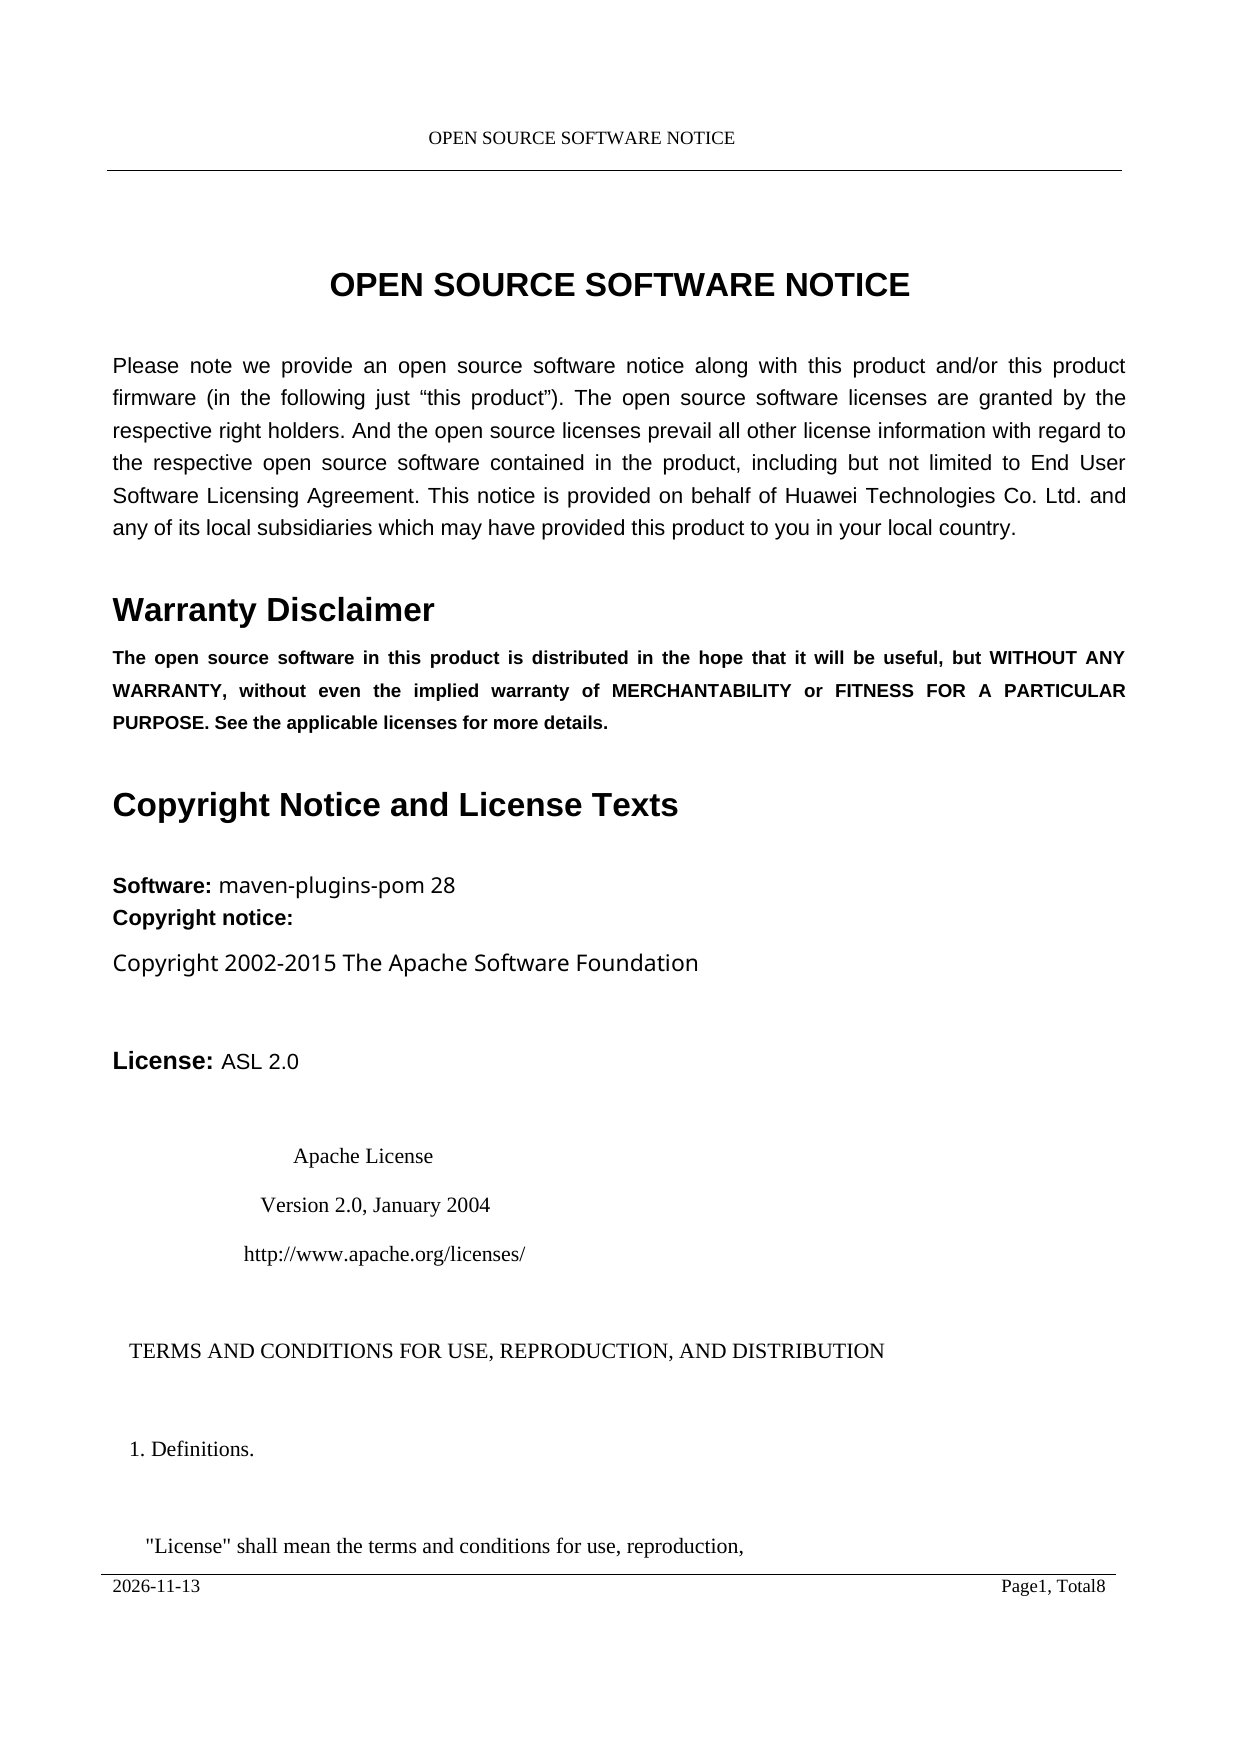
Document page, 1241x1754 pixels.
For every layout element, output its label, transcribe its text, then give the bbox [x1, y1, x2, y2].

text License: ASL 2.0 [112, 1044, 1128, 1077]
text Copyright 2002-2015 The Apache Software Foundation [112, 947, 1128, 1028]
text Copyright notice: [112, 901, 1128, 934]
text Copyright Notice and License Texts [112, 771, 1128, 836]
text OPEN SOURCE SOFTWARE NOTICE [112, 251, 1128, 316]
text The open source software in this product is distributed in the hope that it will be useful, but WITHOUT ANY WARRANTY, without even the implied warranty of MERCHANTABILITY or FITNESS FOR A PARTICULAR PURPOSE. See the applicable licenses for more details. [112, 641, 1128, 739]
text Software: maven-plugins-pom 28 [112, 869, 1128, 901]
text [112, 1091, 1128, 1562]
text Please note we provide an open source software notice along with this product and/or this product firmware (in the following just “this product”). The open source software licenses are granted by the respective right holders. And the open source licenses prevail all other license information with regard to the respective open source software contained in the product, including but not limited to End User Software Licensing Agreement. This notice is provided on behalf of Huawei Technologies Co. Ltd. and any of its local subsidiaries which may have provided this product to you in your local country. [112, 349, 1128, 544]
text Warranty Disclaimer [112, 576, 1128, 641]
